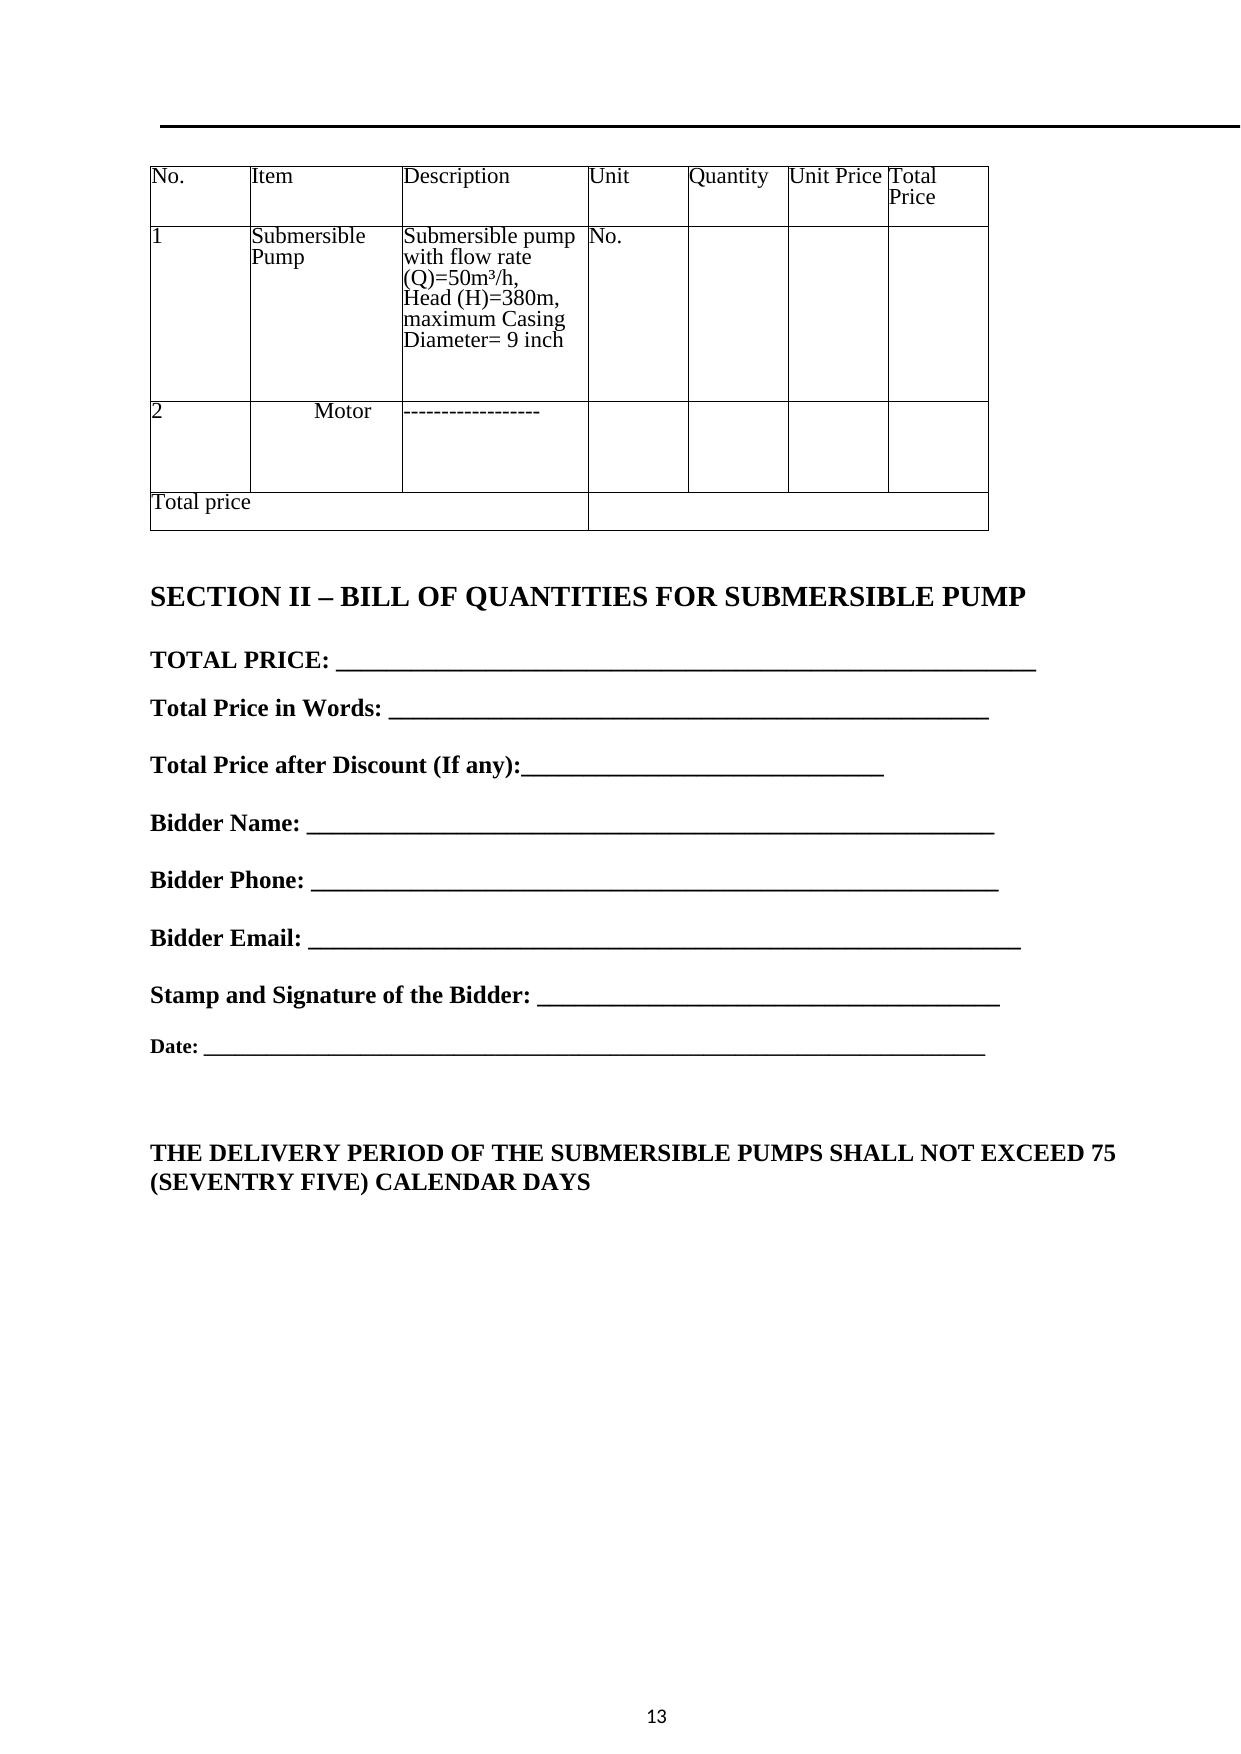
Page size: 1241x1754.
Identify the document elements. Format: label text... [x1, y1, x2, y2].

table_cell [789, 227, 888, 401]
table_cell Total price [151, 493, 588, 530]
text Date: ___________________________________________________________________________ [150, 1033, 1162, 1058]
table_cell [589, 493, 988, 530]
table_header Description [403, 167, 588, 226]
table_cell [889, 402, 988, 492]
text Bidder Email: _________________________________________________________ [150, 923, 1162, 952]
text Total Price after Discount (If any):_____________________________ [150, 751, 1162, 779]
text THE DELIVERY PERIOD OF THE SUBMERSIBLE PUMPS SHALL NOT EXCEED 75 (SEVENTRY FIVE) CALENDAR DAYS [150, 1138, 1162, 1196]
table_cell [589, 402, 688, 492]
table_cell 1 [151, 227, 250, 401]
table_cell No. [589, 227, 688, 401]
table_cell 2 [151, 402, 250, 492]
text Bidder Name: _______________________________________________________ [150, 808, 1162, 837]
table_header No. [151, 167, 250, 226]
text Bidder Phone: _______________________________________________________ [150, 866, 1162, 894]
text TOTAL PRICE: ________________________________________________________ [150, 646, 1162, 674]
table_cell Submersible Pump [251, 227, 402, 401]
table_header Unit [589, 167, 688, 226]
text Stamp and Signature of the Bidder: _____________________________________ [150, 981, 1162, 1009]
table_header Unit Price [789, 167, 888, 226]
table_cell ------------------ [403, 402, 588, 492]
table_cell [889, 227, 988, 401]
table_header Total Price [889, 167, 988, 226]
table_cell [689, 402, 788, 492]
table_header Quantity [689, 167, 788, 226]
table_cell [689, 227, 788, 401]
table_header Item [251, 167, 402, 226]
table_cell Submersible pump with flow rate (Q)=50m³/h, Head (H)=380m, maximum Casing Diameter= 9 inch [403, 227, 588, 401]
text SECTION II – BILL OF QUANTITIES FOR SUBMERSIBLE PUMP [150, 579, 1171, 612]
table_cell [789, 402, 888, 492]
table_cell Motor [251, 402, 402, 492]
text Total Price in Words: ________________________________________________ [150, 693, 1162, 722]
